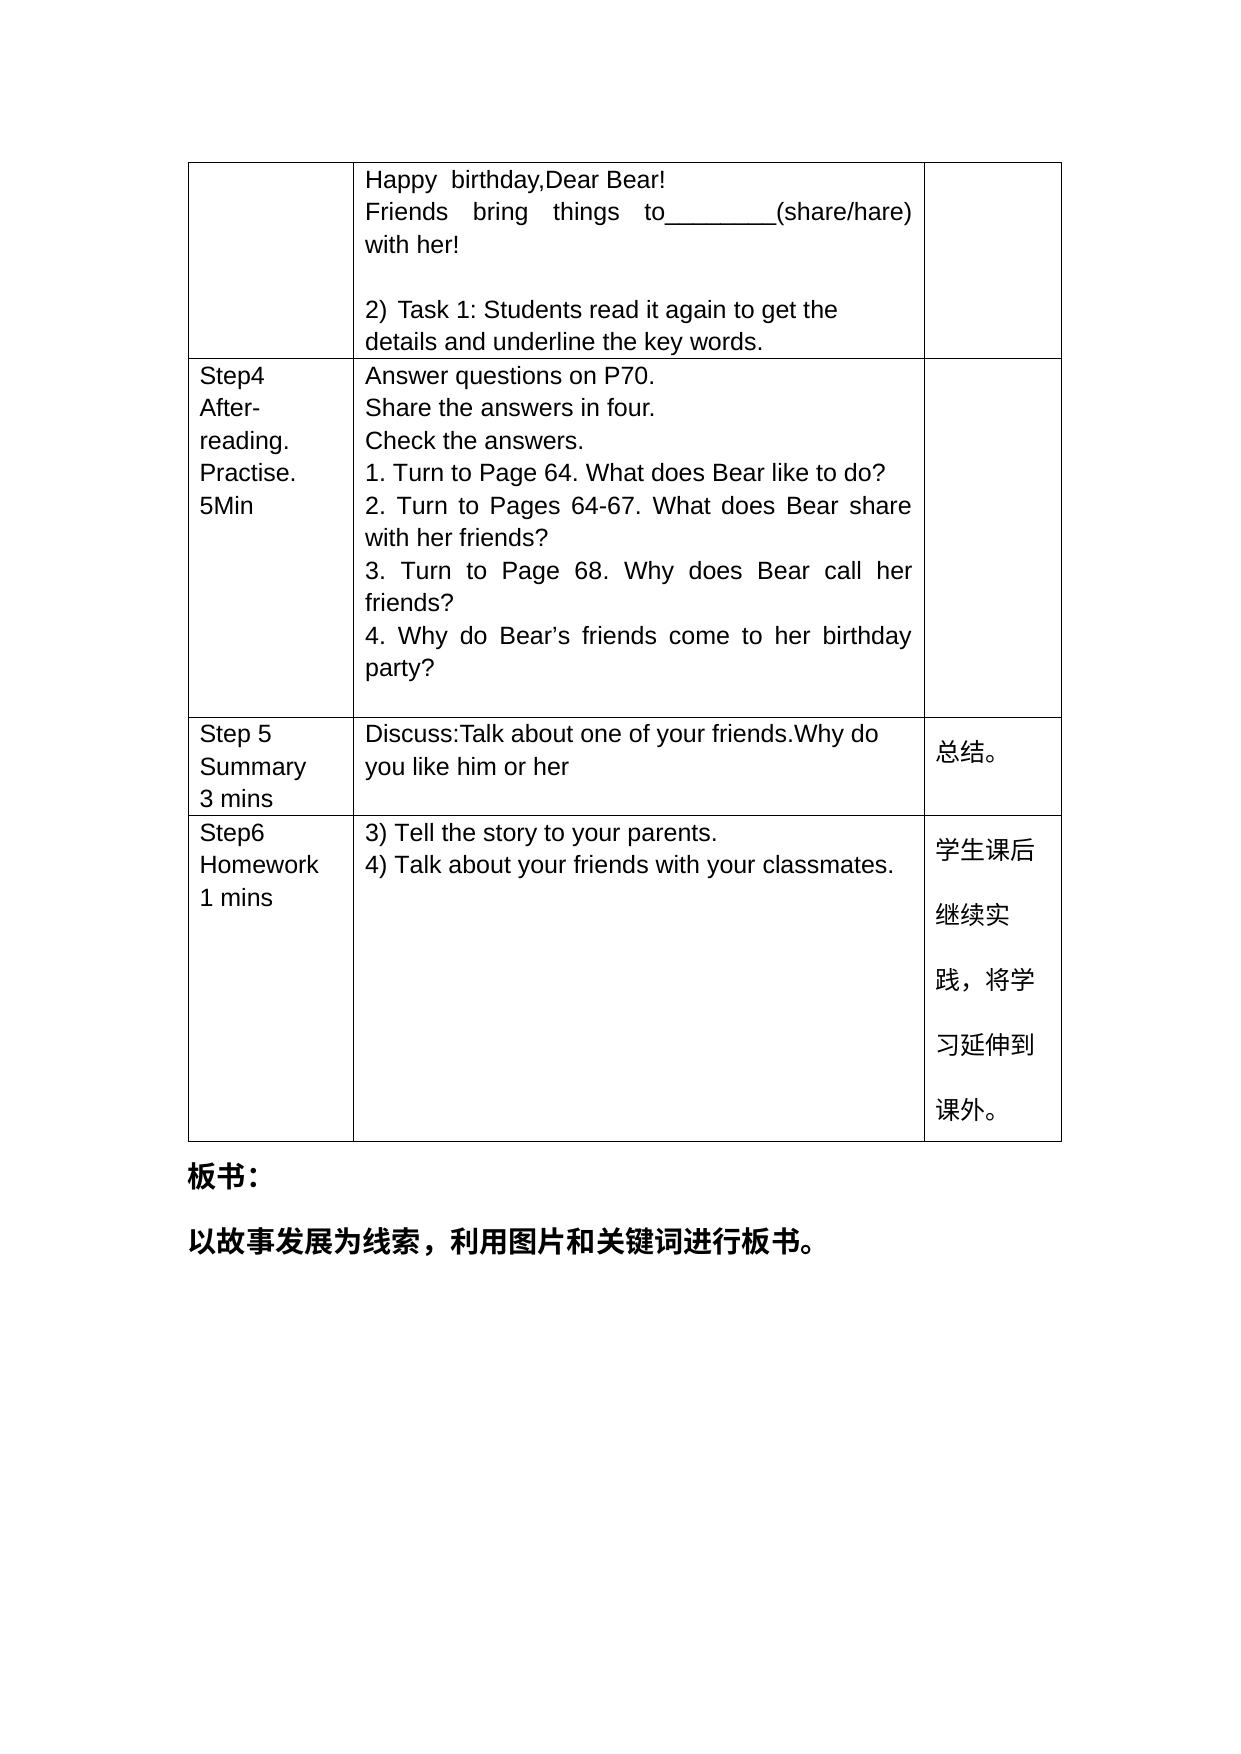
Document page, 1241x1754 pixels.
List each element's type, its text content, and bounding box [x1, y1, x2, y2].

text 板书： [187, 1142, 1053, 1207]
table_cell Step6 Homework 1 mins [189, 816, 353, 1141]
text 以故事发展为线索，利用图片和关键词进行板书。 [187, 1207, 1053, 1272]
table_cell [189, 163, 353, 358]
table_cell 总结。 [925, 718, 1061, 815]
table_cell Tell the story to your parents. Talk about your friends with your classmates. [354, 816, 924, 1141]
table_cell [925, 359, 1061, 717]
table_cell 学生课后继续实践，将学习延伸到课外。 [925, 816, 1061, 1141]
table_cell Step4 After-reading. Practise. 5Min [189, 359, 353, 717]
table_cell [925, 163, 1061, 358]
table_cell Step 5 Summary 3 mins [189, 718, 353, 815]
table_cell Discuss:Talk about one of your friends.Why do you like him or her [354, 718, 924, 815]
table_cell Answer questions on P70. Share the answers in four. Check the answers. 1. Turn to Page 64. What does Bear like to do? 2. Turn to Pages 64-67. What does Bear share with her friends? 3. Turn to Page 68. Why does Bear call her friends? 4. Why do Bear’s friends come to her birthday party? [354, 359, 924, 717]
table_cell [354, 163, 924, 358]
